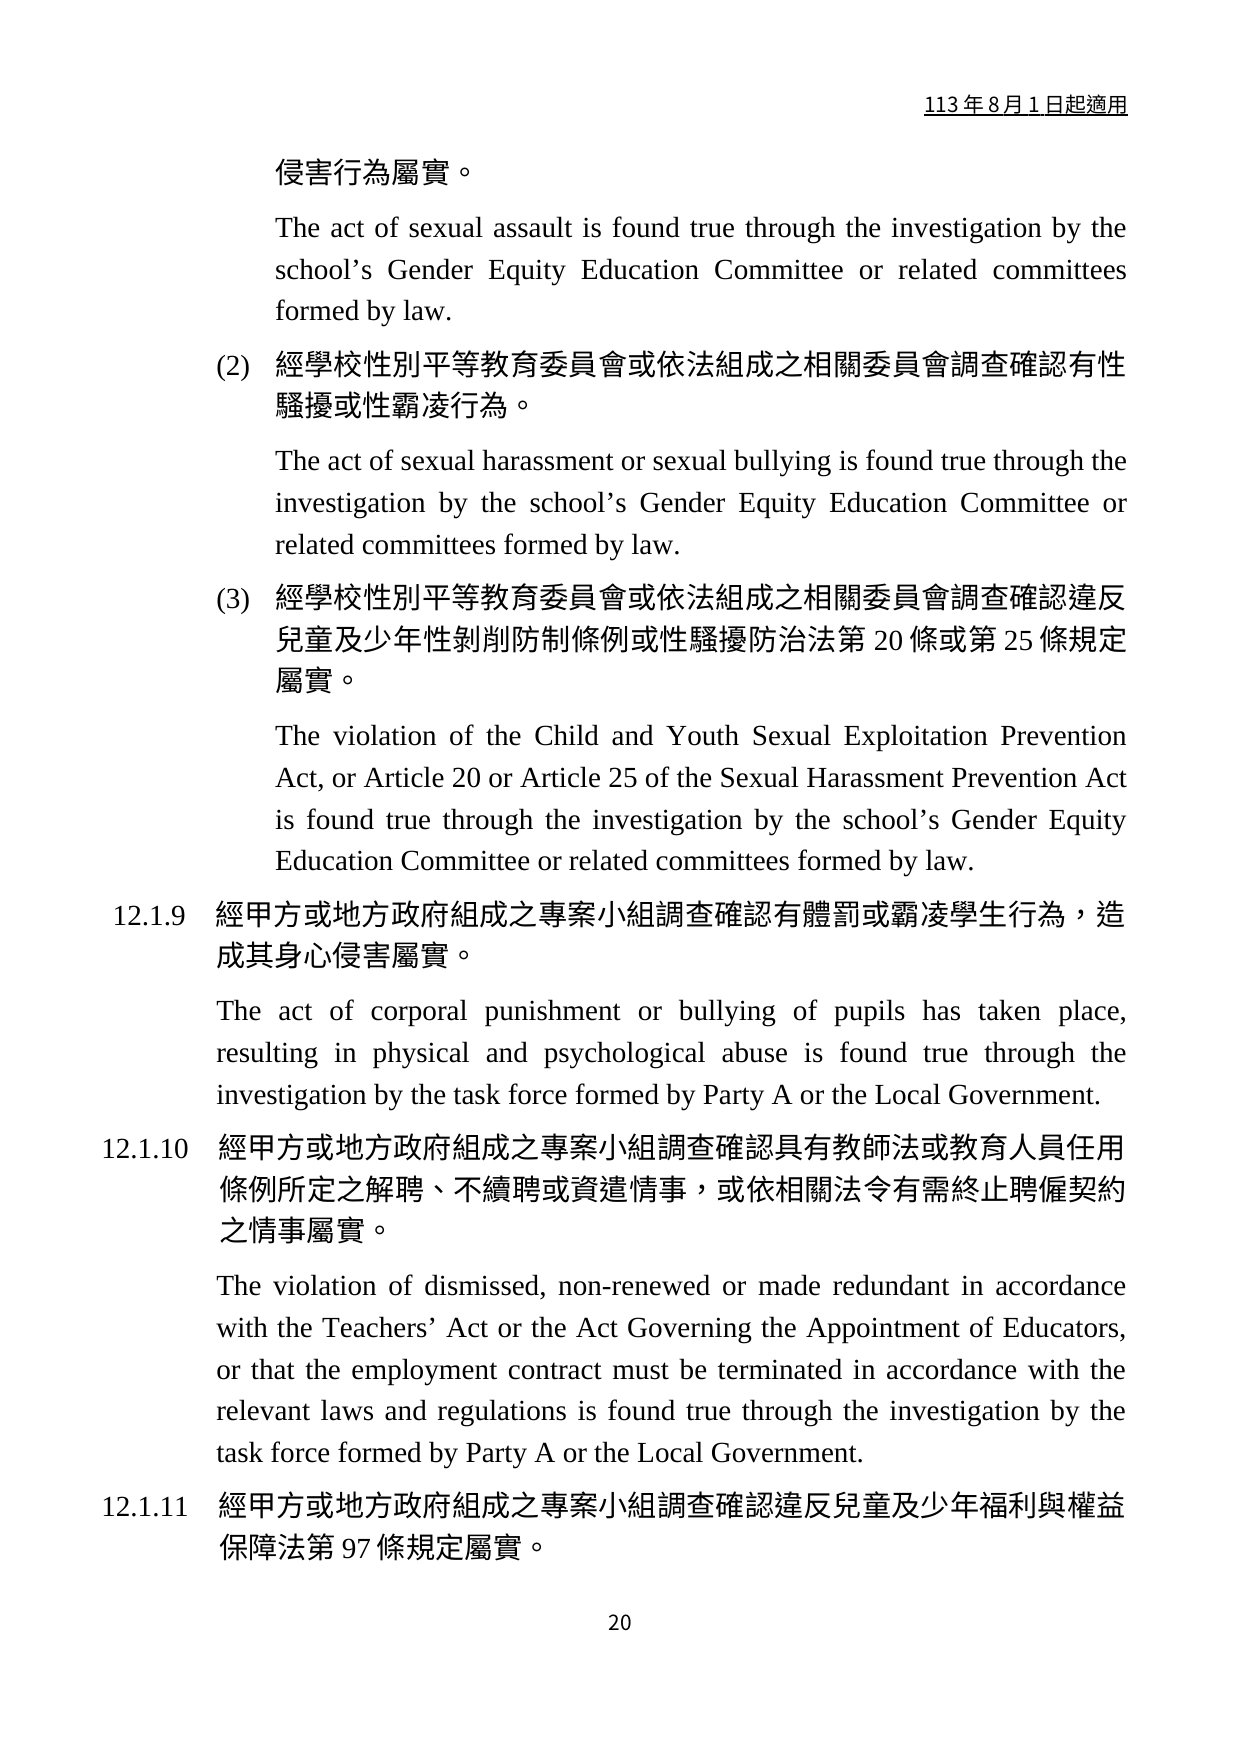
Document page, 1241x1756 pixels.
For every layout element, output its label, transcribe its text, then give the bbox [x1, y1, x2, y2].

list The act of sexual harassment or sexual bullying is found true through the investigation by the school’s Gender Equity Education Committee or related committees formed by law. [275, 437, 1128, 562]
text The act of sexual assault is found true through the investigation by the school’s Gender Equity Education Committee or related committees formed by law. [275, 204, 1128, 329]
text 12.1.11 經甲方或地方政府組成之專案小組調查確認違反兒童及少年福利與權益保障法第97條規定屬實。 [101, 1483, 1128, 1567]
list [216, 150, 1128, 192]
list 經學校性別平等教育委員會或依法組成之相關委員會調查確認違反兒童及少年性剝削防制條例或性騷擾防治法第20條或第25條規定屬實。 [216, 575, 1128, 700]
list 經學校性別平等教育委員會或依法組成之相關委員會調查確認有性騷擾或性霸凌行為。 [216, 342, 1128, 425]
list The violation of the Child and Youth Sexual Exploitation Prevention Act, or Article 20 or Article 25 of the Sexual Harassment Prevention Act is found true through the investigation by the school’s Gender Equity Education Committee or related committees formed by law. [275, 712, 1128, 879]
text 12.1.9 經甲方或地方政府組成之專案小組調查確認有體罰或霸凌學生行為，造成其身心侵害屬實。 [112, 892, 1128, 975]
text 12.1.10 經甲方或地方政府組成之專案小組調查確認具有教師法或教育人員任用條例所定之解聘、不續聘或資遣情事，或依相關法令有需終止聘僱契約之情事屬實。 [101, 1125, 1128, 1250]
text The violation of dismissed, non-renewed or made redundant in accordance with the Teachers’ Act or the Act Governing the Appointment of Educators, or that the employment contract must be terminated in accordance with the relevant laws and regulations is found true through the investigation by the task force formed by Party A or the Local Government. [112, 1262, 1128, 1471]
text The act of corporal punishment or bullying of pupils has taken place, resulting in physical and psychological abuse is found true through the investigation by the task force formed by Party A or the Local Government. [112, 987, 1128, 1112]
